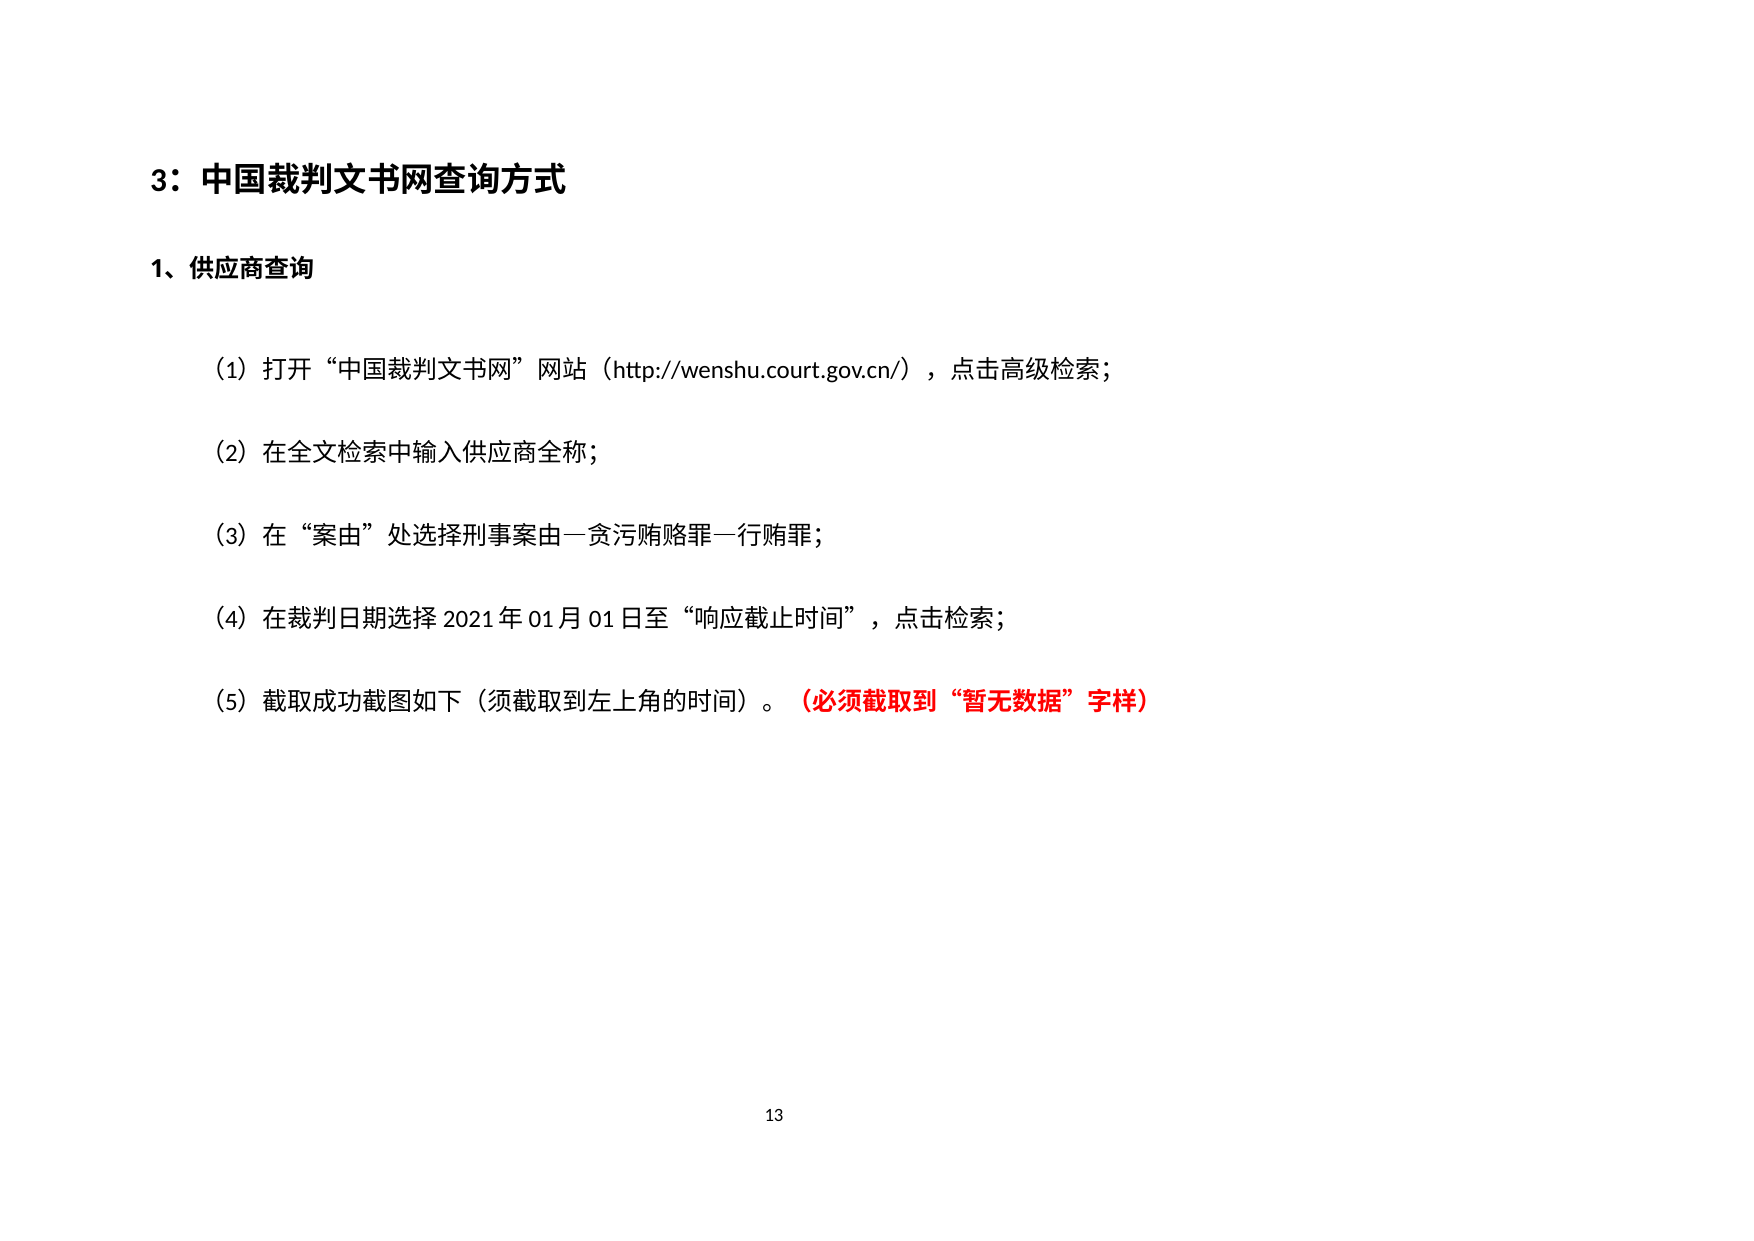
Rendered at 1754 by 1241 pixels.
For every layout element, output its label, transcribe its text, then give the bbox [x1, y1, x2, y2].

text （5）截取成功截图如下（须截取到左上角的时间）。（必须截取到“暂无数据”字样） [150, 667, 1604, 732]
text （3）在“案由”处选择刑事案由—贪污贿赂罪—行贿罪； [150, 501, 1604, 566]
text （1）打开“中国裁判文书网”网站（http://wenshu.court.gov.cn/），点击高级检索； [150, 335, 1604, 400]
text （2）在全文检索中输入供应商全称； [150, 418, 1604, 483]
text （4）在裁判日期选择2021年01月01日至“响应截止时间”，点击检索； [150, 584, 1604, 649]
text 1、供应商查询 [150, 234, 1604, 299]
text 3：中国裁判文书网查询方式 [150, 145, 1726, 210]
